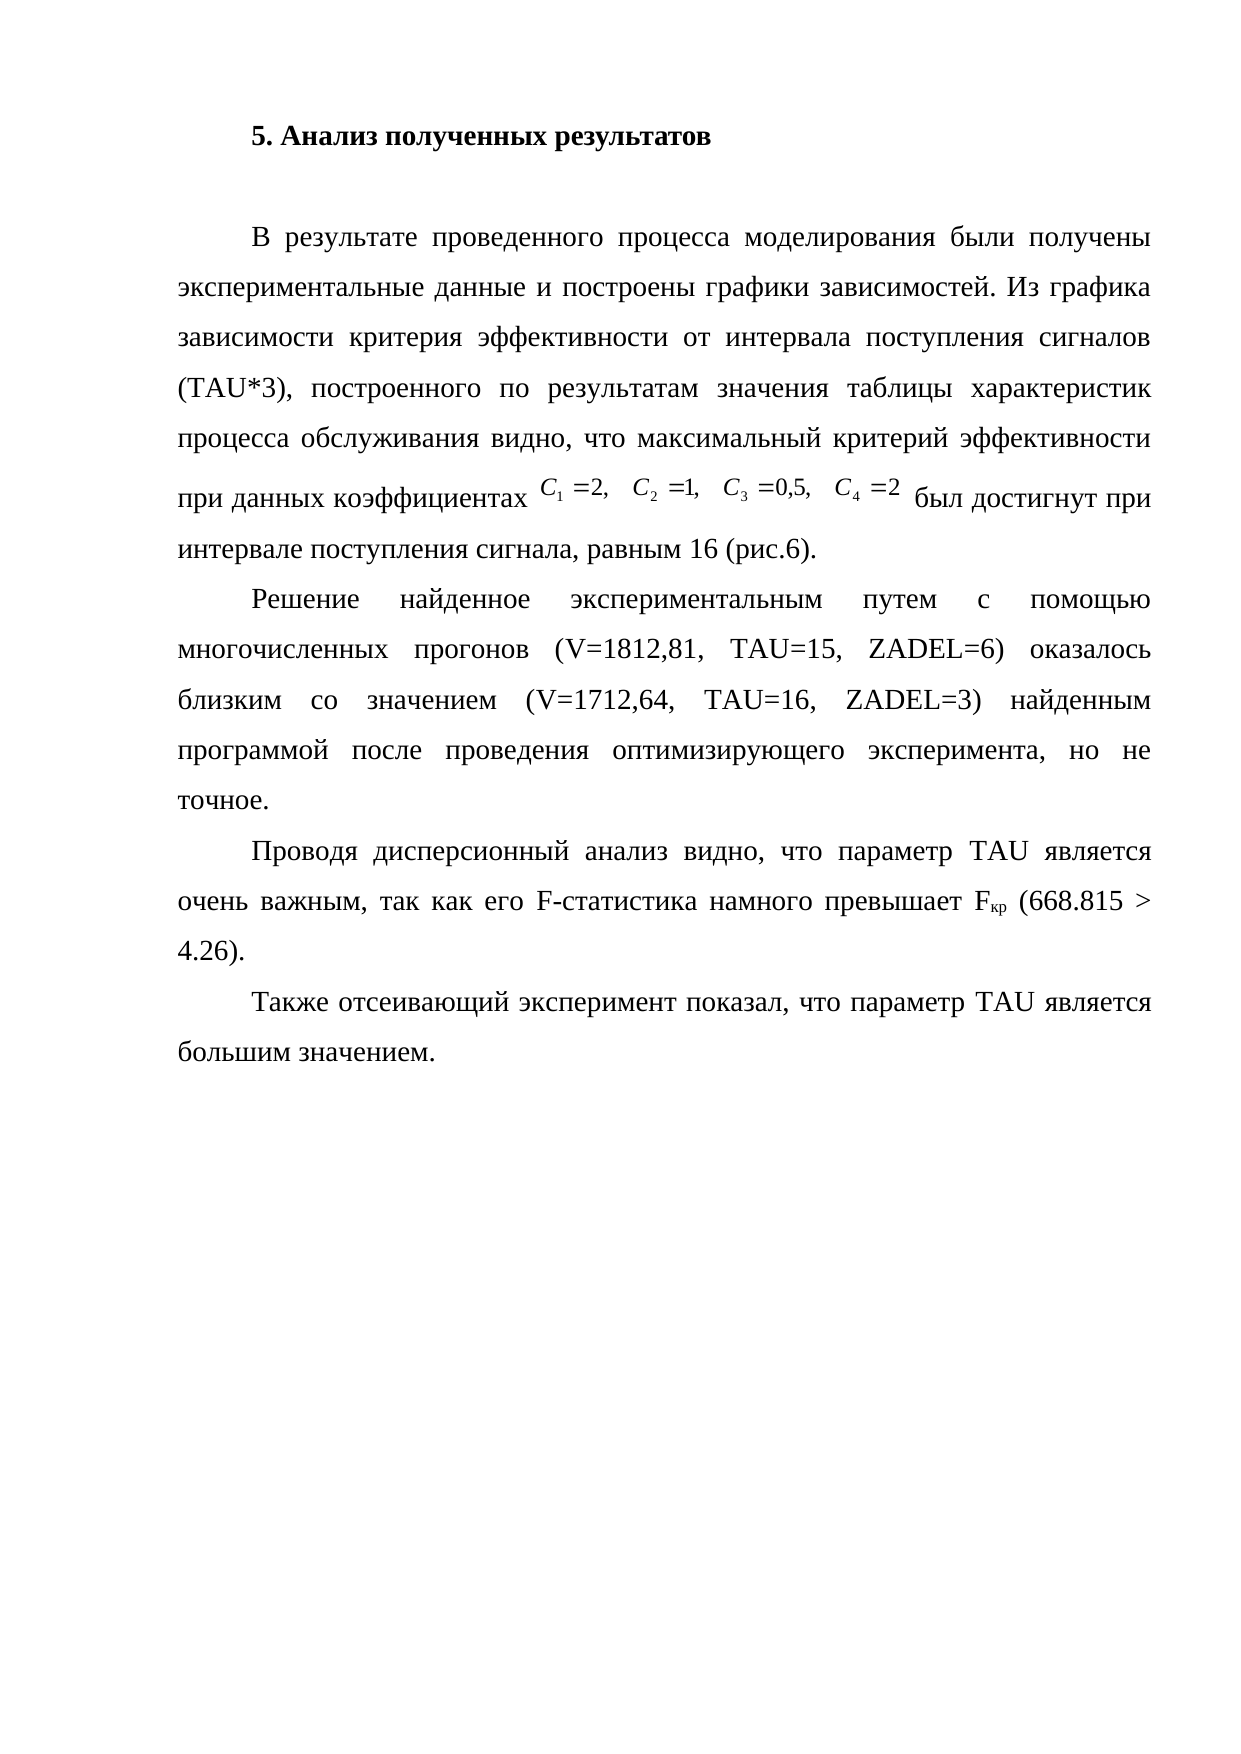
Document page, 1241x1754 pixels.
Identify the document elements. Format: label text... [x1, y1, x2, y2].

text В результате проведенного процесса моделирования были получены экспериментальные данные и построены графики зависимостей. Из графика зависимости критерия эффективности от интервала поступления сигналов (TAU*3), построенного по результатам значения таблицы характеристик процесса обслуживания видно, что максимальный критерий эффективности при данных коэффициентах был достигнут при интервале поступления сигнала, равным 16 (рис.6). [177, 219, 1152, 564]
text Также отсеивающий эксперимент показал, что параметр TAU является большим значением. [177, 984, 1152, 1068]
text Решение найденное экспериментальным путем с помощью многочисленных прогонов (V=1812,81, TAU=15, ZADEL=6) оказалось близким со значением (V=1712,64, TAU=16, ZADEL=3) найденным программой после проведения оптимизирующего эксперимента, но не точное. [177, 581, 1152, 816]
text Проводя дисперсионный анализ видно, что параметр TAU является очень важным, так как его F-статистика намного превышает Fкр (668.815 > 4.26). [177, 833, 1152, 967]
subtitle 5. Анализ полученных результатов [177, 118, 1152, 152]
